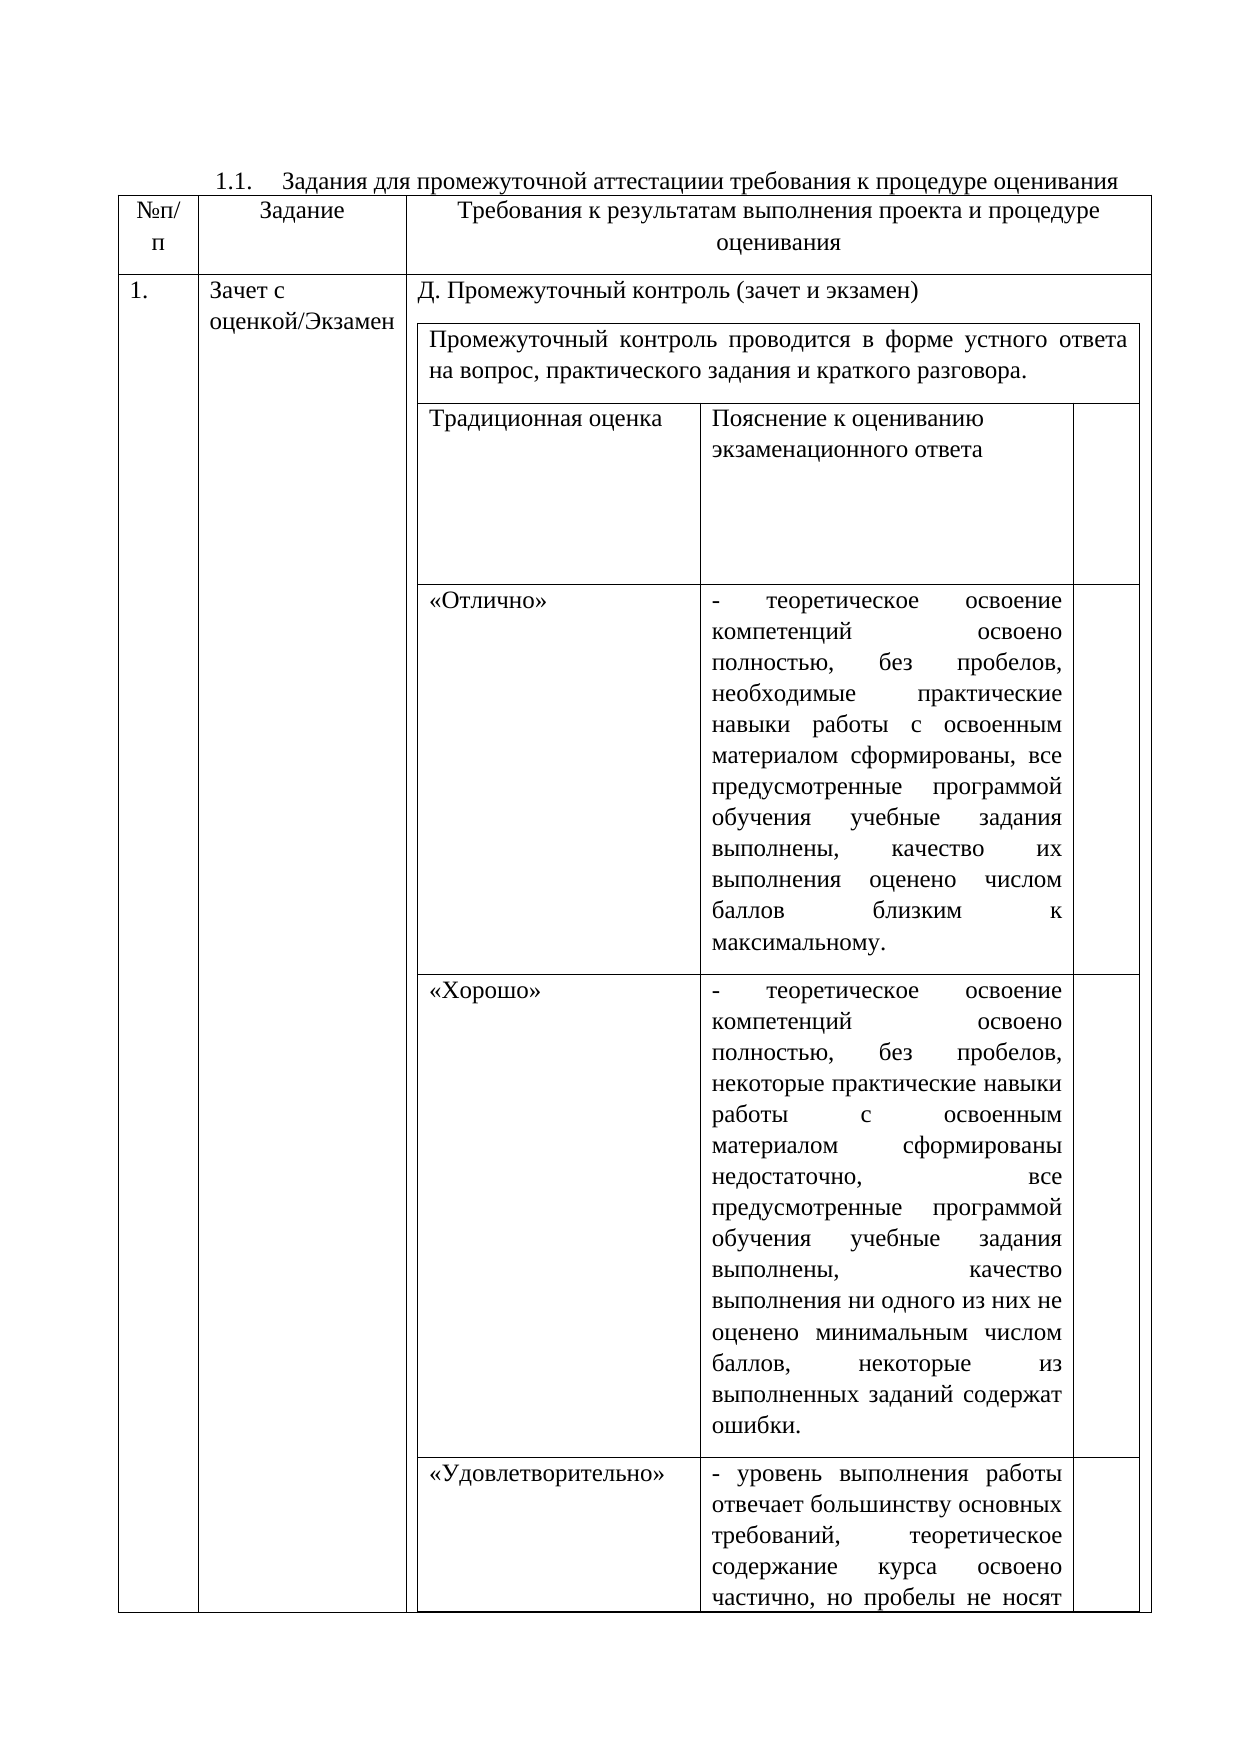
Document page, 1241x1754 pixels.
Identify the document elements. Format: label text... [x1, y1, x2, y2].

table_header Задание [199, 196, 406, 274]
table_cell 1. [119, 275, 198, 1612]
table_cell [199, 275, 406, 1612]
table_header Требования к результатам выполнения проекта и процедуре оценивания [407, 196, 1151, 274]
table_cell Д. Промежуточный контроль (зачет и экзамен) [407, 275, 1151, 1612]
table_header №п/п [119, 196, 198, 274]
list Задания для промежуточной аттестациии требования к процедуре оценивания [215, 166, 1152, 194]
